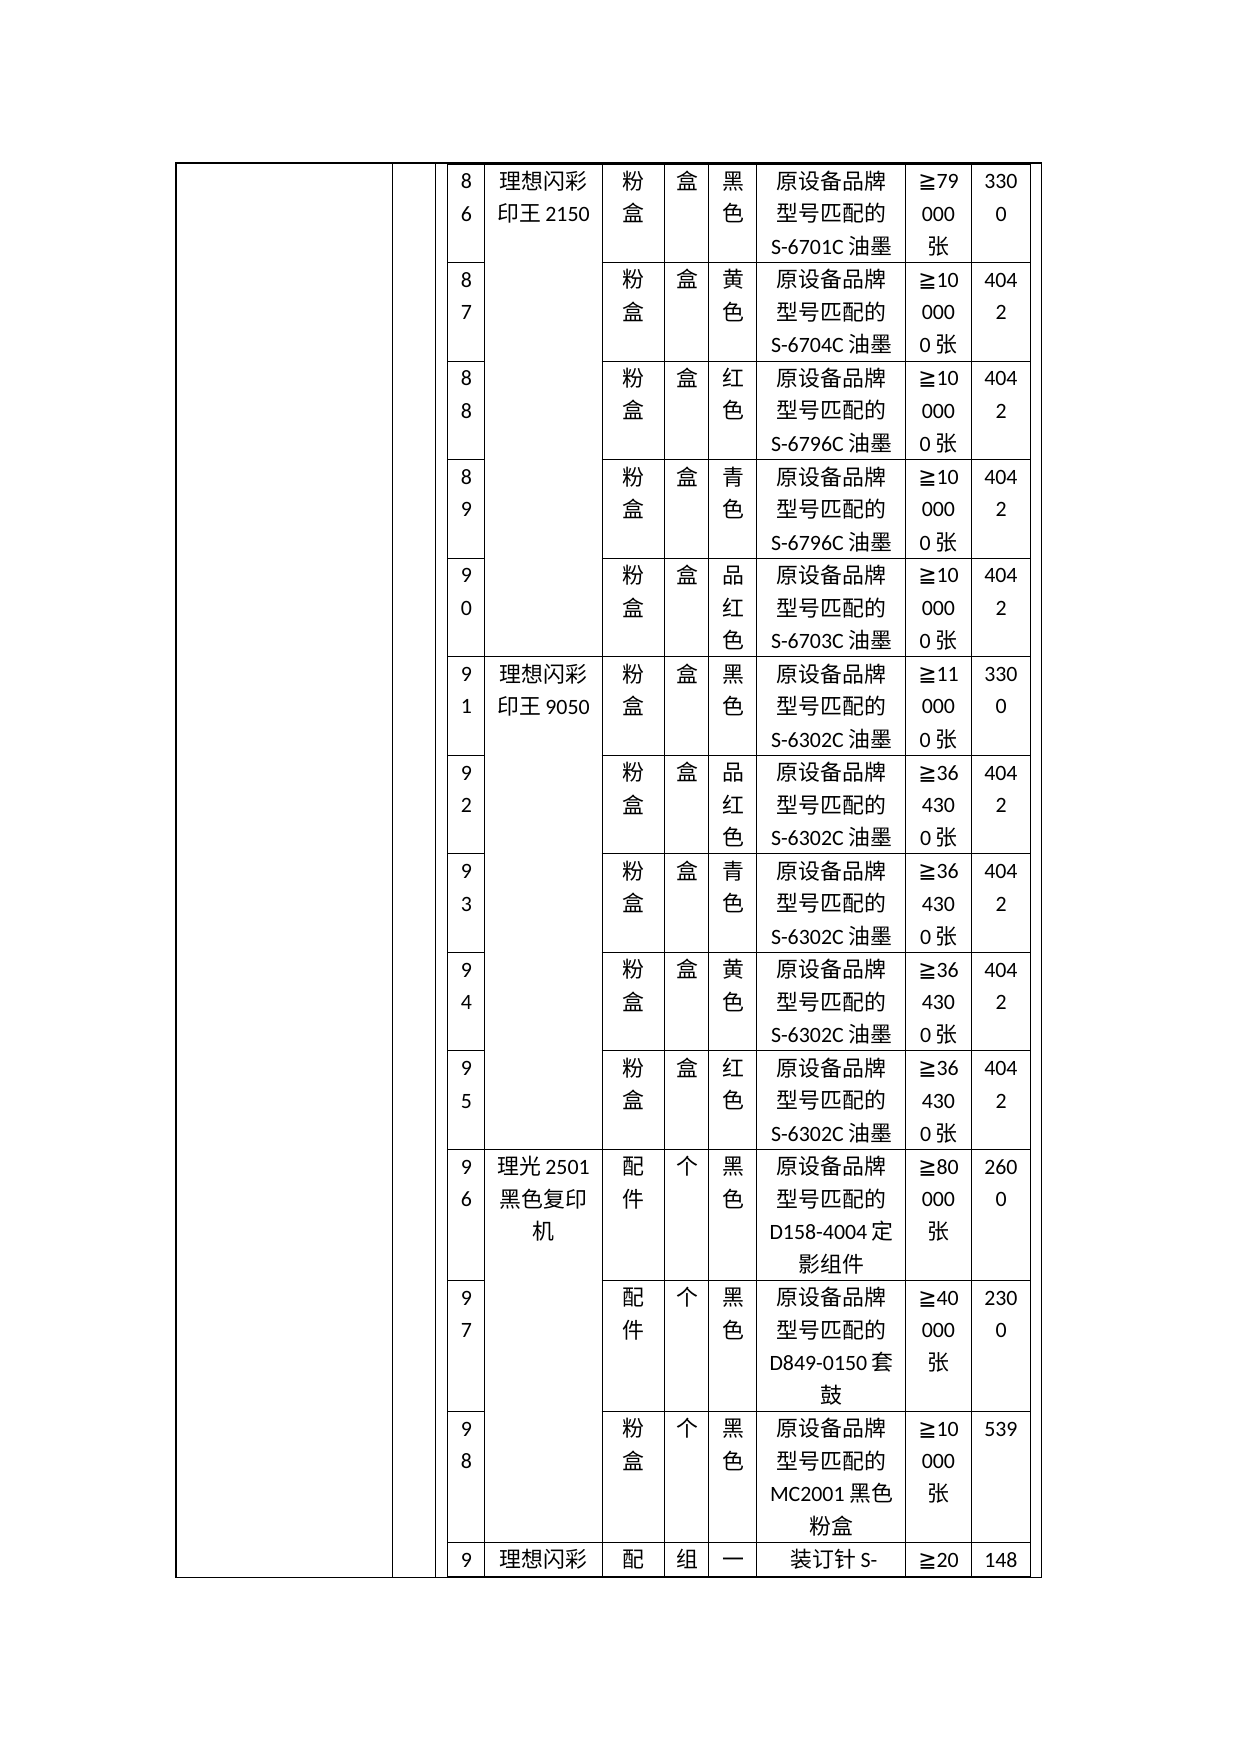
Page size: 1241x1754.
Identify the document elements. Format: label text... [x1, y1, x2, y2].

table_cell 耗材采购清单： [709, 165, 756, 262]
table_cell 耗材采购清单： [906, 1051, 971, 1149]
table_cell 耗材采购清单： [485, 657, 602, 1149]
table_cell 耗材采购清单： [709, 1543, 756, 1576]
table_cell 耗材采购清单： [757, 1051, 905, 1149]
table_cell 耗材采购清单： [709, 657, 756, 755]
table_cell 耗材采购清单： [972, 756, 1030, 853]
table_cell 耗材采购清单： [448, 165, 484, 262]
table_cell 耗材采购清单： [972, 263, 1030, 361]
table_cell 耗材采购清单： [665, 1281, 708, 1411]
table_cell 耗材采购清单： [906, 165, 971, 262]
table_cell 耗材采购清单： [972, 1412, 1030, 1542]
table_cell 耗材采购清单： [603, 953, 664, 1050]
table_cell 耗材采购清单： [448, 1281, 484, 1411]
table_cell 耗材采购清单： [448, 1150, 484, 1280]
table_cell 耗材采购清单： [906, 460, 971, 558]
table_cell 耗材采购清单： [603, 263, 664, 361]
table_cell 耗材采购清单： [757, 165, 905, 262]
table_cell 耗材采购清单： [603, 1412, 664, 1542]
table_cell 耗材采购清单： [603, 559, 664, 656]
table_cell 耗材采购清单： [972, 165, 1030, 262]
table_cell 耗材采购清单： [709, 1150, 756, 1280]
table_cell 耗材采购清单： [972, 1281, 1030, 1411]
table_cell 耗材采购清单： [709, 559, 756, 656]
table_cell 耗材采购清单： [972, 1051, 1030, 1149]
table_cell 耗材采购清单： [603, 657, 664, 755]
table_cell 耗材采购清单： [972, 1543, 1030, 1576]
table_cell 耗材采购清单： [603, 1281, 664, 1411]
table_cell 耗材采购清单： [906, 657, 971, 755]
table_cell 耗材采购清单： [485, 165, 602, 656]
table_cell 耗材采购清单： [709, 1051, 756, 1149]
table_cell 耗材采购清单： [906, 953, 971, 1050]
table_cell 耗材采购清单： [709, 854, 756, 952]
table_cell 耗材采购清单： [603, 756, 664, 853]
table_cell 耗材采购清单： [709, 953, 756, 1050]
table_cell 耗材采购清单： [757, 460, 905, 558]
table_cell 耗材采购清单： [665, 165, 708, 262]
table_cell 耗材采购清单： [972, 559, 1030, 656]
table_cell 耗材采购清单： [757, 1543, 905, 1576]
table_cell 耗材采购清单： [757, 657, 905, 755]
table_cell 耗材采购清单： [757, 362, 905, 459]
table_cell 耗材采购清单： [757, 1412, 905, 1542]
table_cell 耗材采购清单： [603, 165, 664, 262]
table_cell 耗材采购清单： [906, 559, 971, 656]
table_cell 耗材采购清单： [665, 953, 708, 1050]
table_cell 耗材采购清单： [665, 1150, 708, 1280]
table_cell 耗材采购清单： [603, 854, 664, 952]
table_cell 耗材采购清单： [665, 559, 708, 656]
table_cell 耗材采购清单： [972, 854, 1030, 952]
table_cell 耗材采购清单： [709, 460, 756, 558]
table_cell 耗材采购清单： [448, 1412, 484, 1542]
table_cell 耗材采购清单： [665, 362, 708, 459]
table_cell 耗材采购清单： [448, 559, 484, 656]
table_cell 耗材采购清单： [485, 1150, 602, 1542]
table_cell 耗材采购清单： [448, 657, 484, 755]
table_cell 耗材采购清单： [709, 362, 756, 459]
table_cell 耗材采购清单： [972, 657, 1030, 755]
table_cell 耗材采购清单： [709, 1281, 756, 1411]
table_cell 耗材采购清单： [906, 1281, 971, 1411]
table_cell 耗材采购清单： [709, 756, 756, 853]
table_cell 耗材采购清单： [448, 362, 484, 459]
table_cell 耗材采购清单： [757, 756, 905, 853]
table_cell 耗材采购清单： [757, 1281, 905, 1411]
table_cell 耗材采购清单： [906, 263, 971, 361]
table_cell 耗材采购清单： [665, 263, 708, 361]
table_cell 耗材采购清单： [757, 263, 905, 361]
table_cell 耗材采购清单： [906, 1150, 971, 1280]
table_cell 耗材采购清单： [603, 1543, 664, 1576]
table_cell 耗材采购清单： [448, 756, 484, 853]
table_cell 耗材采购清单： [906, 1543, 971, 1576]
table_cell 耗材采购清单： [665, 460, 708, 558]
table_cell 耗材采购清单： [906, 854, 971, 952]
table_cell 耗材采购清单： [448, 854, 484, 952]
table_cell 耗材采购清单： [709, 263, 756, 361]
table_cell 耗材采购清单： [603, 362, 664, 459]
table_cell 耗材采购清单： [972, 460, 1030, 558]
table_cell 耗材采购清单： [448, 953, 484, 1050]
table_cell 1 [393, 164, 435, 1577]
table_cell 耗材采购清单： [603, 1150, 664, 1280]
table_cell 耗材采购清单： [906, 362, 971, 459]
table_cell 耗材采购清单： [603, 1051, 664, 1149]
table_cell 耗材采购清单： [665, 756, 708, 853]
table_cell 耗材采购清单： [665, 1051, 708, 1149]
table_cell 耗材采购清单： [665, 854, 708, 952]
table_cell 耗材采购清单： [485, 1543, 602, 1576]
table_cell 耗材采购清单： [665, 657, 708, 755]
table_cell 耗材采购清单： [906, 756, 971, 853]
table_cell 耗材采购清单： [906, 1412, 971, 1542]
table_cell 耗材采购清单： [757, 1150, 905, 1280]
table_cell 耗材采购清单： [757, 953, 905, 1050]
table_cell 耗材采购清单： [972, 1150, 1030, 1280]
table_cell 耗材采购清单： [448, 460, 484, 558]
table_cell 耗材采购清单： [603, 460, 664, 558]
table_cell 耗材采购清单： [972, 362, 1030, 459]
table_cell 耗材采购清单： [448, 1051, 484, 1149]
table_cell [177, 164, 392, 1577]
table_cell 耗材采购清单： [709, 1412, 756, 1542]
table_cell 耗材采购清单： [448, 263, 484, 361]
table_cell 耗材采购清单： [757, 854, 905, 952]
table_cell 耗材采购清单： [448, 1543, 484, 1576]
table_cell 耗材采购清单： [665, 1412, 708, 1542]
table_cell 耗材采购清单： [757, 559, 905, 656]
table_cell 耗材采购清单： [665, 1543, 708, 1576]
table_cell 耗材采购清单： [972, 953, 1030, 1050]
